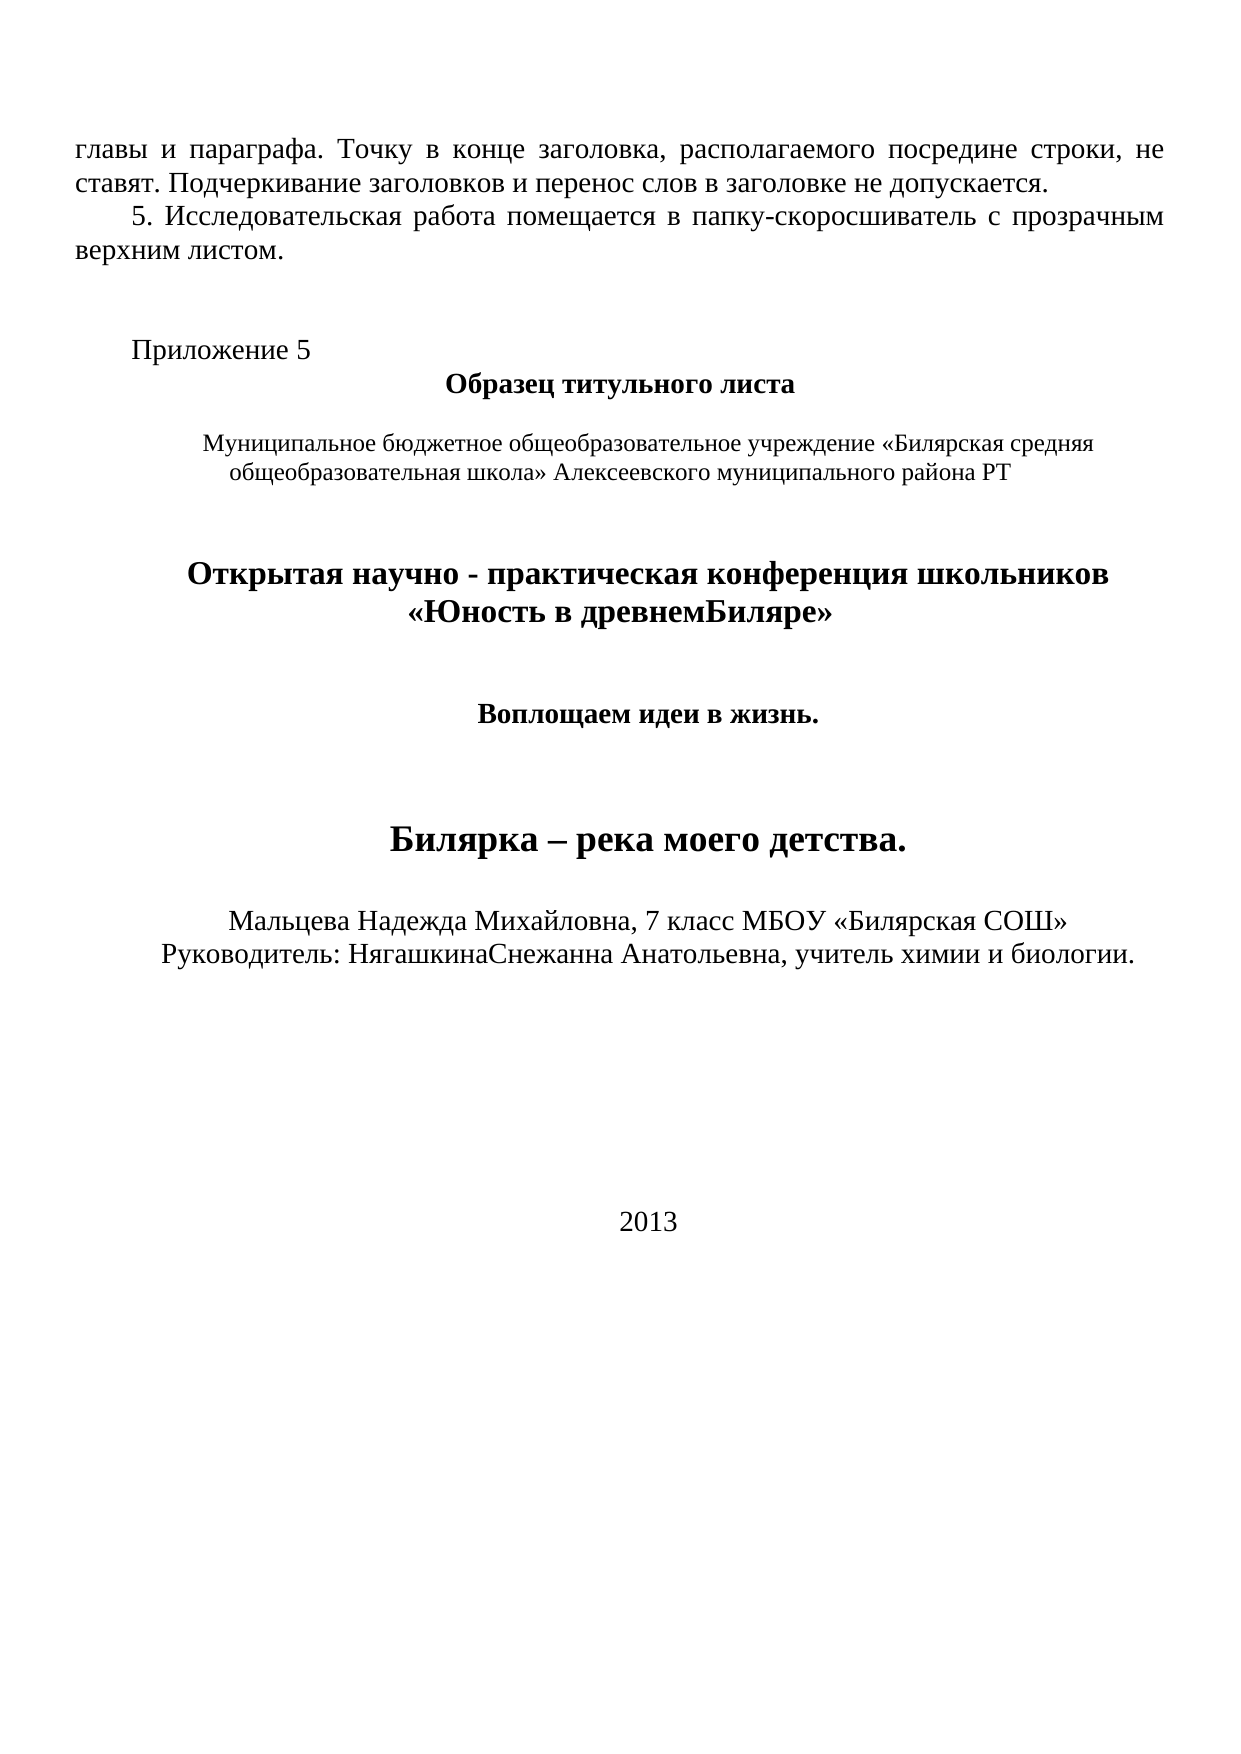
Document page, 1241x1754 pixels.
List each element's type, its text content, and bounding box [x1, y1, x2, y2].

text Приложение 5 [75, 332, 1165, 366]
text Образец титульного листа [75, 366, 1165, 399]
text Открытая научно - практическая конференция школьников «Юность в древнемБиляре» [75, 553, 1165, 629]
text Мальцева Надежда Михайловна, 7 класс МБОУ «Билярская СОШ» [75, 903, 1165, 936]
text Билярка – река моего детства. [75, 816, 1165, 859]
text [75, 131, 1165, 198]
text 5. Исследовательская работа помещается в папку-скоросшиватель с прозрачным верхним листом. [75, 198, 1165, 265]
text Муниципальное бюджетное общеобразовательное учреждение «Билярская средняя общеобразовательная школа» Алексеевского муниципального района РТ [75, 428, 1165, 486]
text Воплощаем идеи в жизнь. [75, 697, 1165, 730]
text 2013 [75, 1204, 1165, 1238]
text Руководитель: НягашкинаСнежанна Анатольевна, учитель химии и биологии. [75, 936, 1165, 970]
